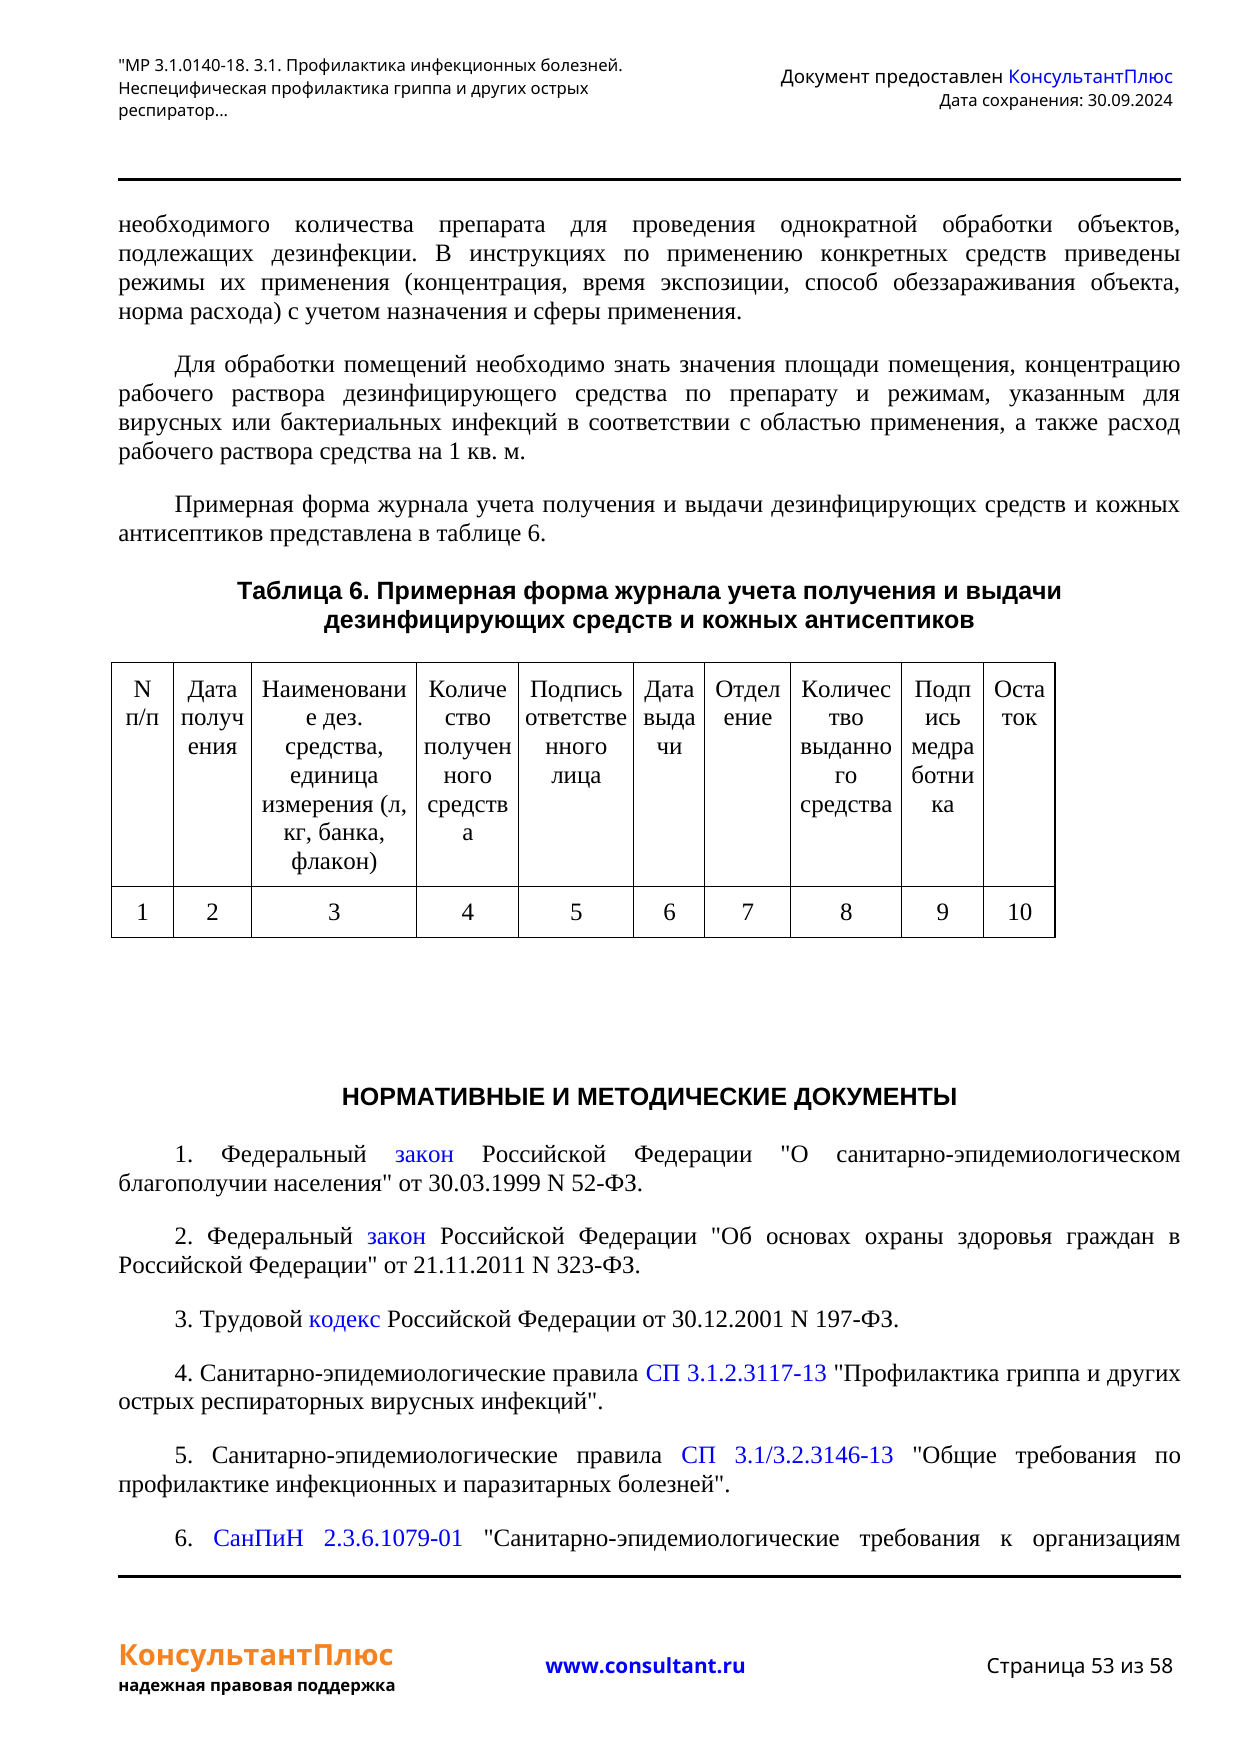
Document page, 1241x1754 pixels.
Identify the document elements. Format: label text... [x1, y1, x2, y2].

table_cell 1 [112, 887, 173, 937]
table_header Наименование дез. средства, единица измерения (л, кг, банка, флакон) [252, 663, 416, 886]
table_header Количество выданного средства [791, 663, 901, 886]
table_header Дата получения [174, 663, 251, 886]
title дезинфицирующих средств и кожных антисептиков [118, 604, 1181, 633]
table_cell 6 [634, 887, 704, 937]
table_cell 10 [984, 887, 1054, 937]
text 3. Трудовой кодекс Российской Федерации от 30.12.2001 N 197-ФЗ. [118, 1304, 1181, 1333]
text 4. Санитарно-эпидемиологические правила СП 3.1.2.3117-13 "Профилактика гриппа и других острых респираторных вирусных инфекций". [118, 1358, 1181, 1415]
table_cell 5 [519, 887, 633, 937]
table_cell 4 [417, 887, 518, 937]
table_cell 8 [791, 887, 901, 937]
table_cell 7 [705, 887, 790, 937]
text Примерная форма журнала учета получения и выдачи дезинфицирующих средств и кожных антисептиков представлена в таблице 6. [118, 489, 1181, 547]
title НОРМАТИВНЫЕ И МЕТОДИЧЕСКИЕ ДОКУМЕНТЫ [118, 1081, 1181, 1110]
table_cell 9 [902, 887, 983, 937]
title Таблица 6. Примерная форма журнала учета получения и выдачи [118, 576, 1181, 604]
table_header Дата выдачи [634, 663, 704, 886]
text Для обработки помещений необходимо знать значения площади помещения, концентрацию рабочего раствора дезинфицирующего средства по препарату и режимам, указанным для вирусных или бактериальных инфекций в соответствии с областью применения, а также расход рабочего раствора средства на 1 кв. м. [118, 349, 1181, 464]
table_header Подпись ответственного лица [519, 663, 633, 886]
table_header N п/п [112, 663, 173, 886]
text 1. Федеральный закон Российской Федерации "О санитарно-эпидемиологическом благополучии населения" от 30.03.1999 N 52-ФЗ. [118, 1139, 1181, 1196]
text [118, 1523, 1181, 1551]
text 2. Федеральный закон Российской Федерации "Об основах охраны здоровья граждан в Российской Федерации" от 21.11.2011 N 323-ФЗ. [118, 1221, 1181, 1279]
table_cell 3 [252, 887, 416, 937]
table_header Подпись медработника [902, 663, 983, 886]
table_header Остаток [984, 663, 1054, 886]
text 5. Санитарно-эпидемиологические правила СП 3.1/3.2.3146-13 "Общие требования по профилактике инфекционных и паразитарных болезней". [118, 1440, 1181, 1498]
table_header Количество полученного средства [417, 663, 518, 886]
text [118, 209, 1181, 324]
table_header Отделение [705, 663, 790, 886]
table_cell 2 [174, 887, 251, 937]
